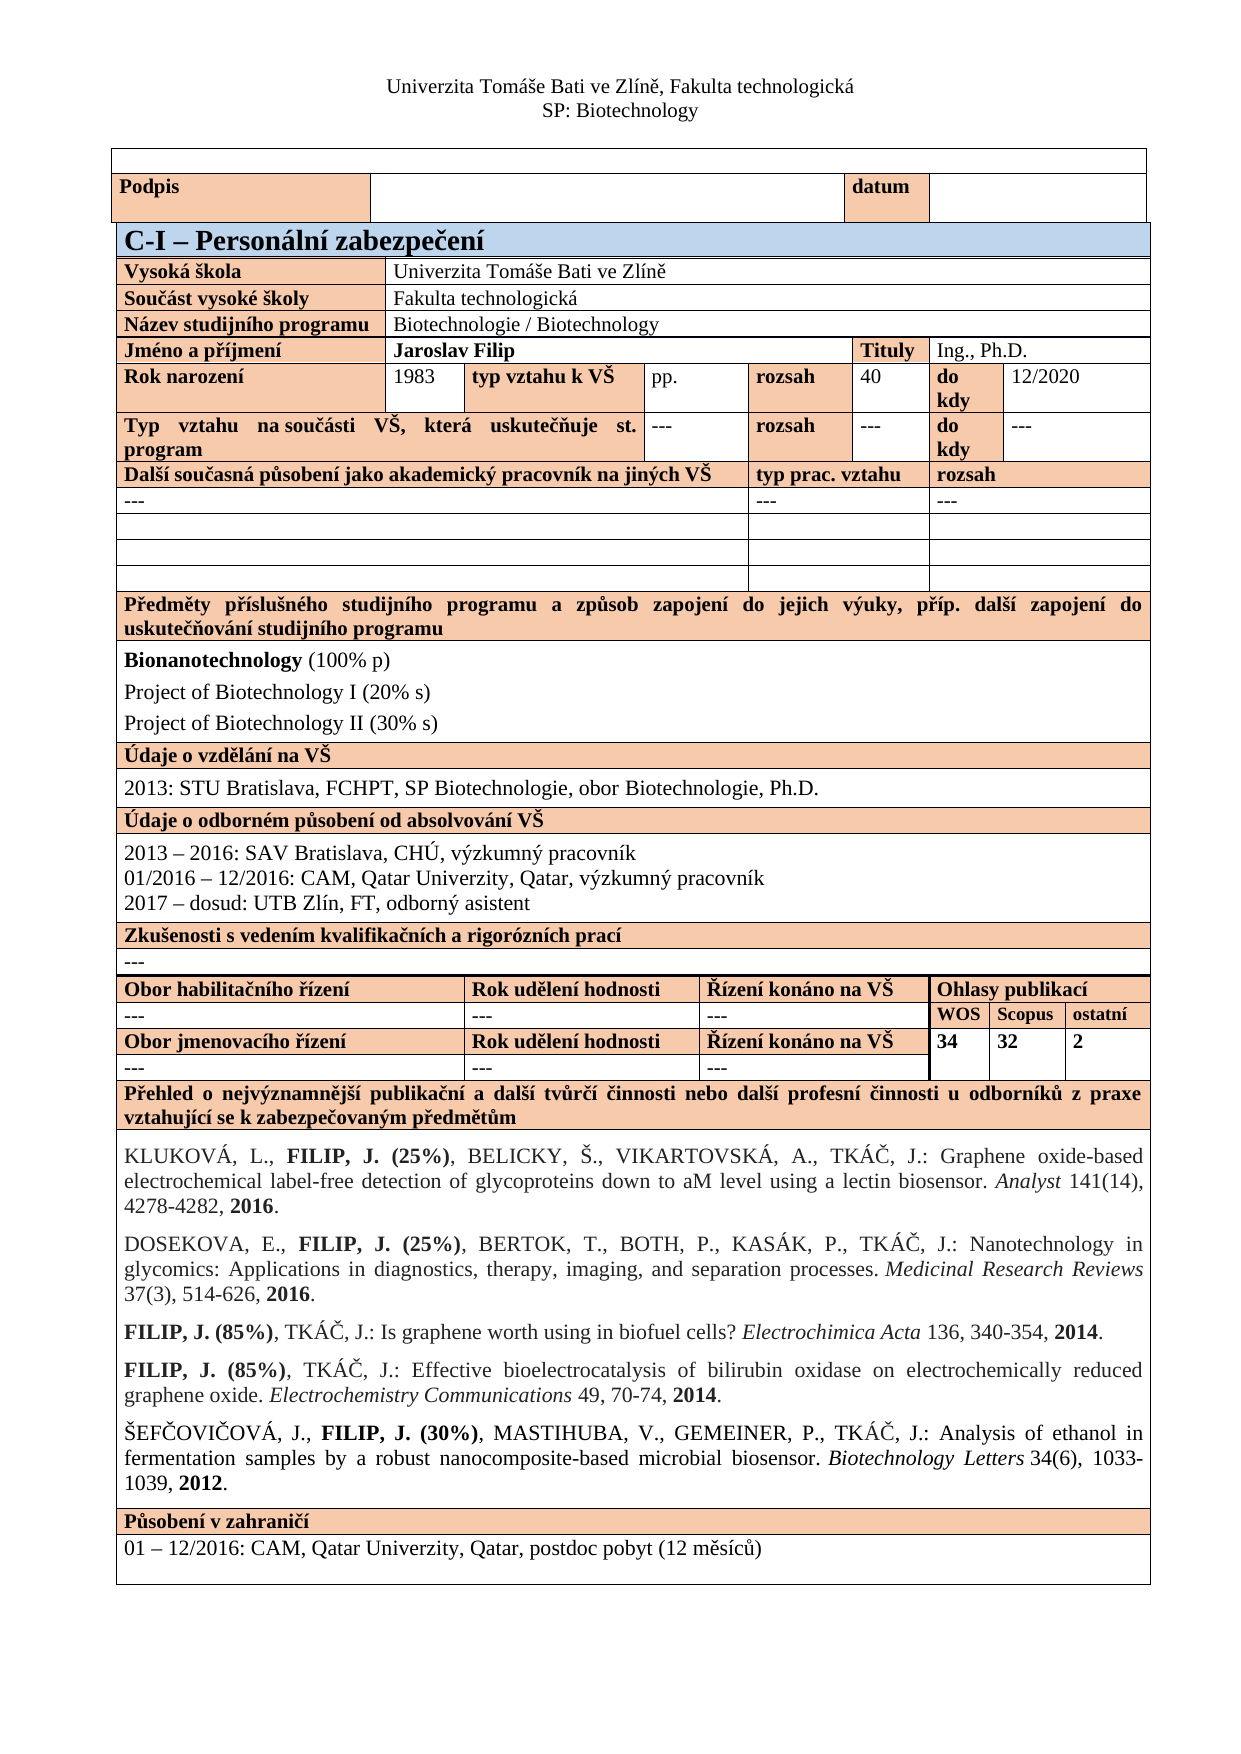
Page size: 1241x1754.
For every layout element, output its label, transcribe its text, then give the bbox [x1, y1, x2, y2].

table_cell Ohlasy publikací [931, 977, 1150, 1002]
table_cell --- [645, 413, 748, 461]
table_cell --- [117, 488, 748, 513]
table_cell Součást vysoké školy [117, 285, 385, 310]
table_cell [749, 540, 929, 565]
table_cell Další současná působení jako akademický pracovník na jiných VŠ [117, 462, 748, 487]
table_cell --- [1004, 413, 1150, 461]
table_cell [749, 514, 929, 539]
table_cell Tituly [853, 338, 929, 362]
table_cell pp. [645, 364, 748, 412]
table_cell --- [117, 1003, 464, 1028]
table_cell Typ vztahu na součásti VŠ, která uskutečňuje st. program [117, 413, 644, 461]
table_cell 1983 [386, 364, 464, 412]
table_cell Jméno a příjmení [117, 338, 385, 362]
table_cell [371, 174, 844, 222]
table_cell [117, 540, 748, 565]
table_cell --- [117, 949, 1150, 974]
table_cell 32 [990, 1029, 1065, 1080]
table_cell 2013 – 2016: SAV Bratislava, CHÚ, výzkumný pracovník 01/2016 – 12/2016: CAM, Qatar Univerzity, Qatar, výzkumný pracovník 2017 – dosud: UTB Zlín, FT, odborný asistent [117, 834, 1150, 922]
table_cell [930, 540, 1150, 565]
table_cell Jaroslav Filip [386, 338, 852, 362]
table_cell do kdy [930, 413, 1003, 461]
table_cell [117, 566, 748, 591]
table_cell --- [117, 1055, 464, 1080]
table_cell Působení v zahraničí [117, 1509, 1150, 1534]
table_cell Bionanotechnology (100% p) Project of Biotechnology I (20% s) Project of Biotechnology II (30% s) [117, 641, 1150, 742]
table_cell 2013: STU Bratislava, FCHPT, SP Biotechnologie, obor Biotechnologie, Ph.D. [117, 769, 1150, 807]
table_cell --- [700, 1055, 928, 1080]
table_cell --- [749, 488, 929, 513]
table_cell Fakulta technologická [386, 285, 1150, 310]
table_cell rozsah [930, 462, 1150, 487]
table_cell 12/2020 [1004, 364, 1150, 412]
table_cell Podpis [112, 174, 370, 222]
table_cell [117, 1535, 1150, 1584]
table_cell WOS [931, 1003, 989, 1028]
table_cell --- [700, 1003, 928, 1028]
table_cell datum [845, 174, 929, 222]
table_cell Univerzita Tomáše Bati ve Zlíně [386, 259, 1150, 284]
table_cell Řízení konáno na VŠ [700, 977, 928, 1002]
table_cell C-I – Personální zabezpečení [117, 223, 1150, 256]
table_cell --- [853, 413, 929, 461]
table_cell typ prac. vztahu [749, 462, 929, 487]
table_cell 40 [853, 364, 929, 412]
table_cell 2 [1066, 1029, 1150, 1080]
table_cell [930, 514, 1150, 539]
table_cell Rok narození [117, 364, 385, 412]
table_cell Kluková, L., Filip, J. (25%), Belicky, Š., Vikartovská, A., Tkáč, J.: Graphene oxide-based electrochemical label-free detection of glycoproteins down to aM level using a lectin biosensor. Analyst 141(14), 4278-4282, 2016. DOSEKOVA, E., FILIP, J. (25%), BERTOK, T., BOTH, P., KASÁK, P., TKáč, J.: Nanotechnology in glycomics: Applications in diagnostics, therapy, imaging, and separation processes. Medicinal Research Reviews 37(3), 514-626, 2016. FILIP, J. (85%), TKáč, J.: Is graphene worth using in biofuel cells? Electrochimica Acta 136, 340-354, 2014. FILIP, J. (85%), TKáč, J.: Effective bioelectrocatalysis of bilirubin oxidase on electrochemically reduced graphene oxide. Electrochemistry Communications 49, 70-74, 2014. ŠEFČOVIČOVÁ, J., FILIP, J. (30%), MASTIHUBA, V., GEMEINER, P., TKáč, J.: Analysis of ethanol in fermentation samples by a robust nanocomposite-based microbial biosensor. Biotechnology Letters 34(6), 1033-1039, 2012. [117, 1130, 1150, 1508]
table_cell --- [112, 149, 1146, 173]
table_cell rozsah [749, 413, 852, 461]
table_cell Vysoká škola [117, 259, 385, 284]
table_cell Zkušenosti s vedením kvalifikačních a rigorózních prací [117, 923, 1150, 948]
table_cell Předměty příslušného studijního programu a způsob zapojení do jejich výuky, příp. další zapojení do uskutečňování studijního programu [117, 592, 1150, 640]
table_cell --- [465, 1055, 699, 1080]
table_cell 34 [931, 1029, 989, 1080]
table_cell Rok udělení hodnosti [465, 1029, 699, 1054]
table_cell [749, 566, 929, 591]
table_cell Údaje o odborném působení od absolvování VŠ [117, 808, 1150, 833]
table_cell [930, 174, 1146, 222]
table_cell ostatní [1066, 1003, 1150, 1028]
table_cell typ vztahu k VŠ [465, 364, 644, 412]
table_cell Přehled o nejvýznamnější publikační a další tvůrčí činnosti nebo další profesní činnosti u odborníků z praxe vztahující se k zabezpečovaným předmětům [117, 1081, 1150, 1129]
table_cell --- [930, 488, 1150, 513]
table_cell Název studijního programu [117, 311, 385, 336]
table_cell [117, 514, 748, 539]
table_cell --- [465, 1003, 699, 1028]
table_cell rozsah [749, 364, 852, 412]
table_cell Scopus [990, 1003, 1065, 1028]
table_cell Ing., Ph.D. [930, 338, 1150, 362]
table_cell Biotechnologie / Biotechnology [386, 311, 1150, 336]
table_cell do kdy [930, 364, 1003, 412]
table_cell Rok udělení hodnosti [465, 977, 699, 1002]
table_cell Obor habilitačního řízení [117, 977, 464, 1002]
table_cell Řízení konáno na VŠ [700, 1029, 928, 1054]
table_cell Obor jmenovacího řízení [117, 1029, 464, 1054]
table_cell Údaje o vzdělání na VŠ [117, 743, 1150, 768]
table_cell [930, 566, 1150, 591]
